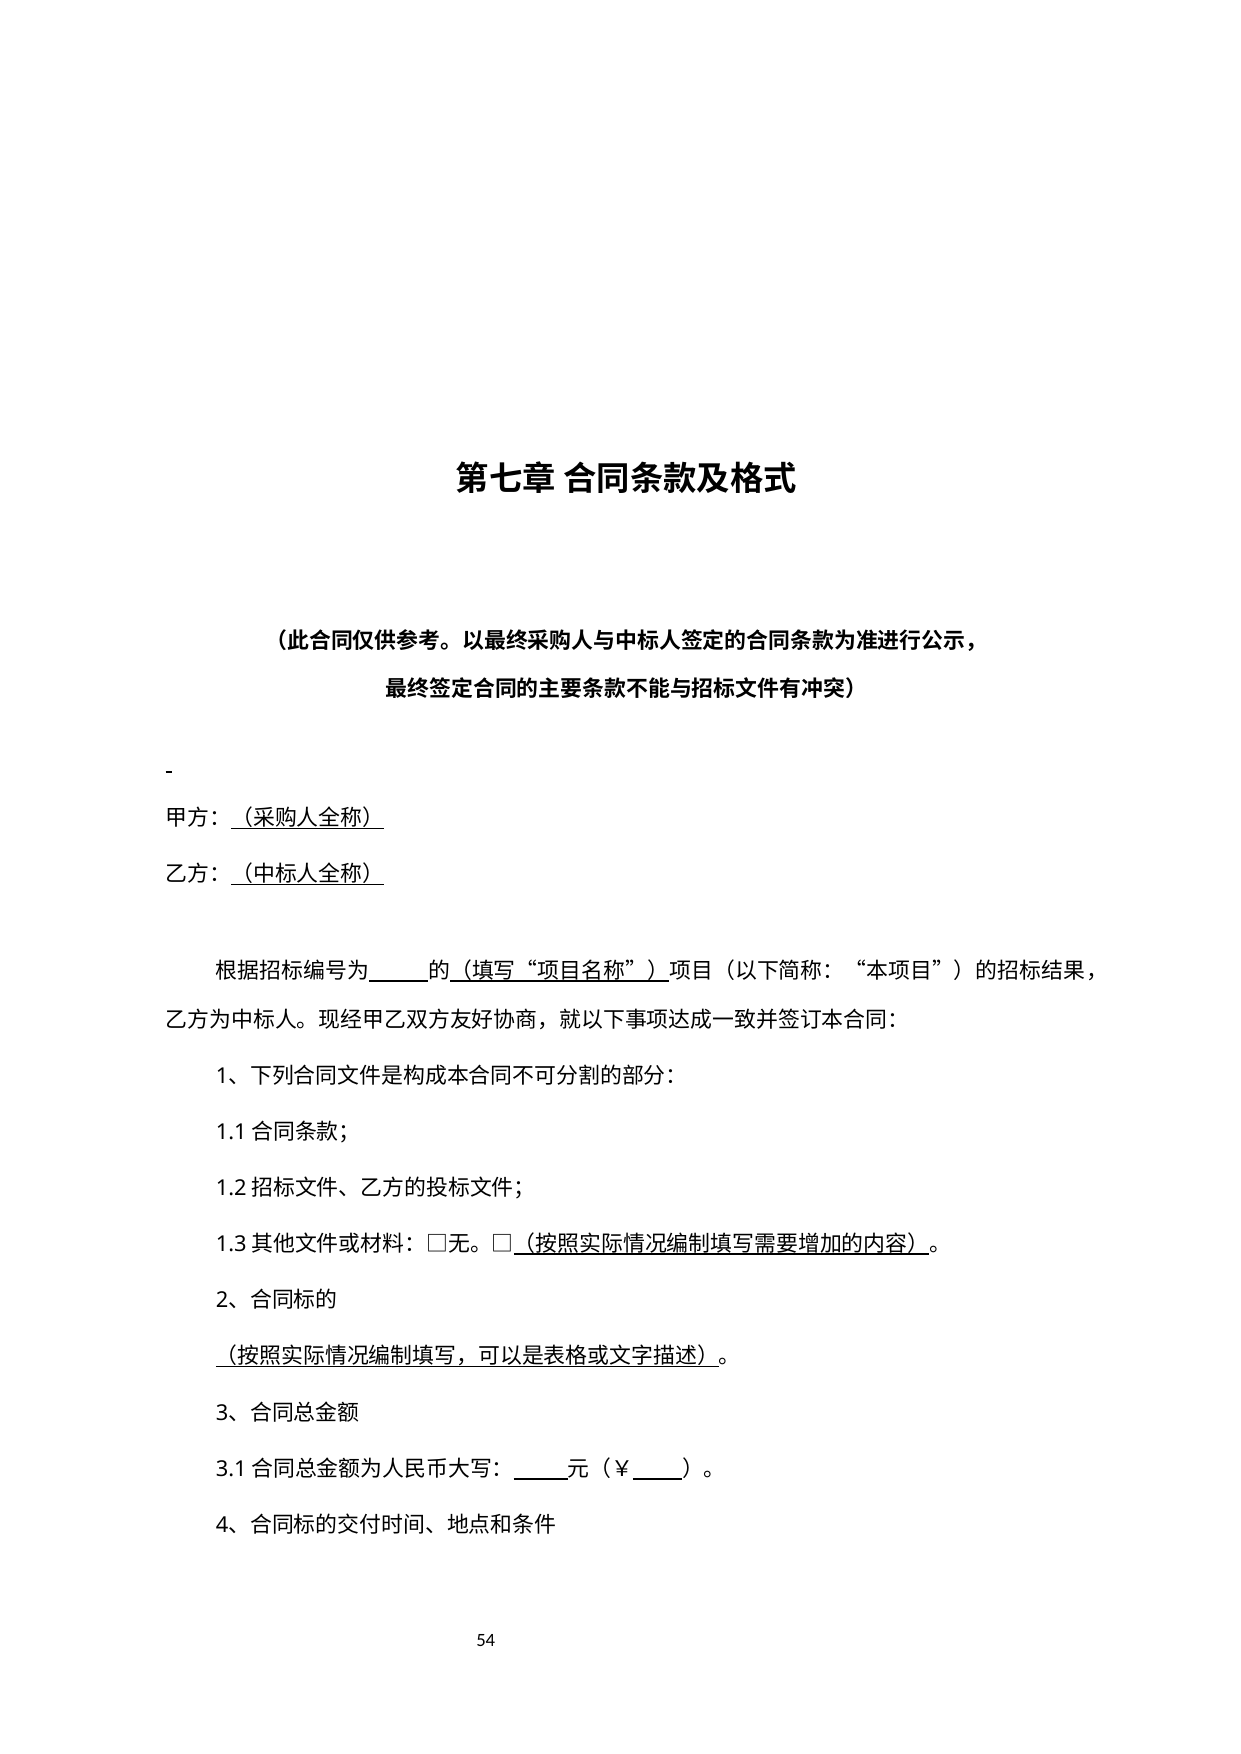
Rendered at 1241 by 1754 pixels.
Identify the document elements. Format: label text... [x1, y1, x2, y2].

text 1.3其他文件或材料：□无。□（按照实际情况编制填写需要增加的内容）。 [165, 1226, 1087, 1258]
text 3.1合同总金额为人民币大写： 元（￥ ）。 [165, 1450, 1087, 1483]
text 2、合同标的 [165, 1282, 1087, 1314]
text 乙方：（中标人全称） [165, 856, 1087, 888]
text 根据招标编号为 的（填写“项目名称”）项目（以下简称：“本项目”）的招标结果，乙方为中标人。现经甲乙双方友好协商，就以下事项达成一致并签订本合同： [165, 952, 1087, 1034]
text 1.1合同条款； [165, 1113, 1087, 1146]
text （按照实际情况编制填写，可以是表格或文字描述）。 [165, 1338, 1087, 1371]
text 第七章 合同条款及格式 [165, 443, 1087, 508]
text （此合同仅供参考。以最终采购人与中标人签定的合同条款为准进行公示， [165, 623, 1087, 655]
text 4、合同标的交付时间、地点和条件 [165, 1507, 1087, 1539]
text 1.2招标文件、乙方的投标文件； [165, 1170, 1087, 1202]
text 3、合同总金额 [165, 1394, 1087, 1427]
text 甲方：（采购人全称） [165, 800, 1087, 832]
text 最终签定合同的主要条款不能与招标文件有冲突） [165, 671, 1087, 703]
text 1、下列合同文件是构成本合同不可分割的部分： [165, 1057, 1087, 1090]
